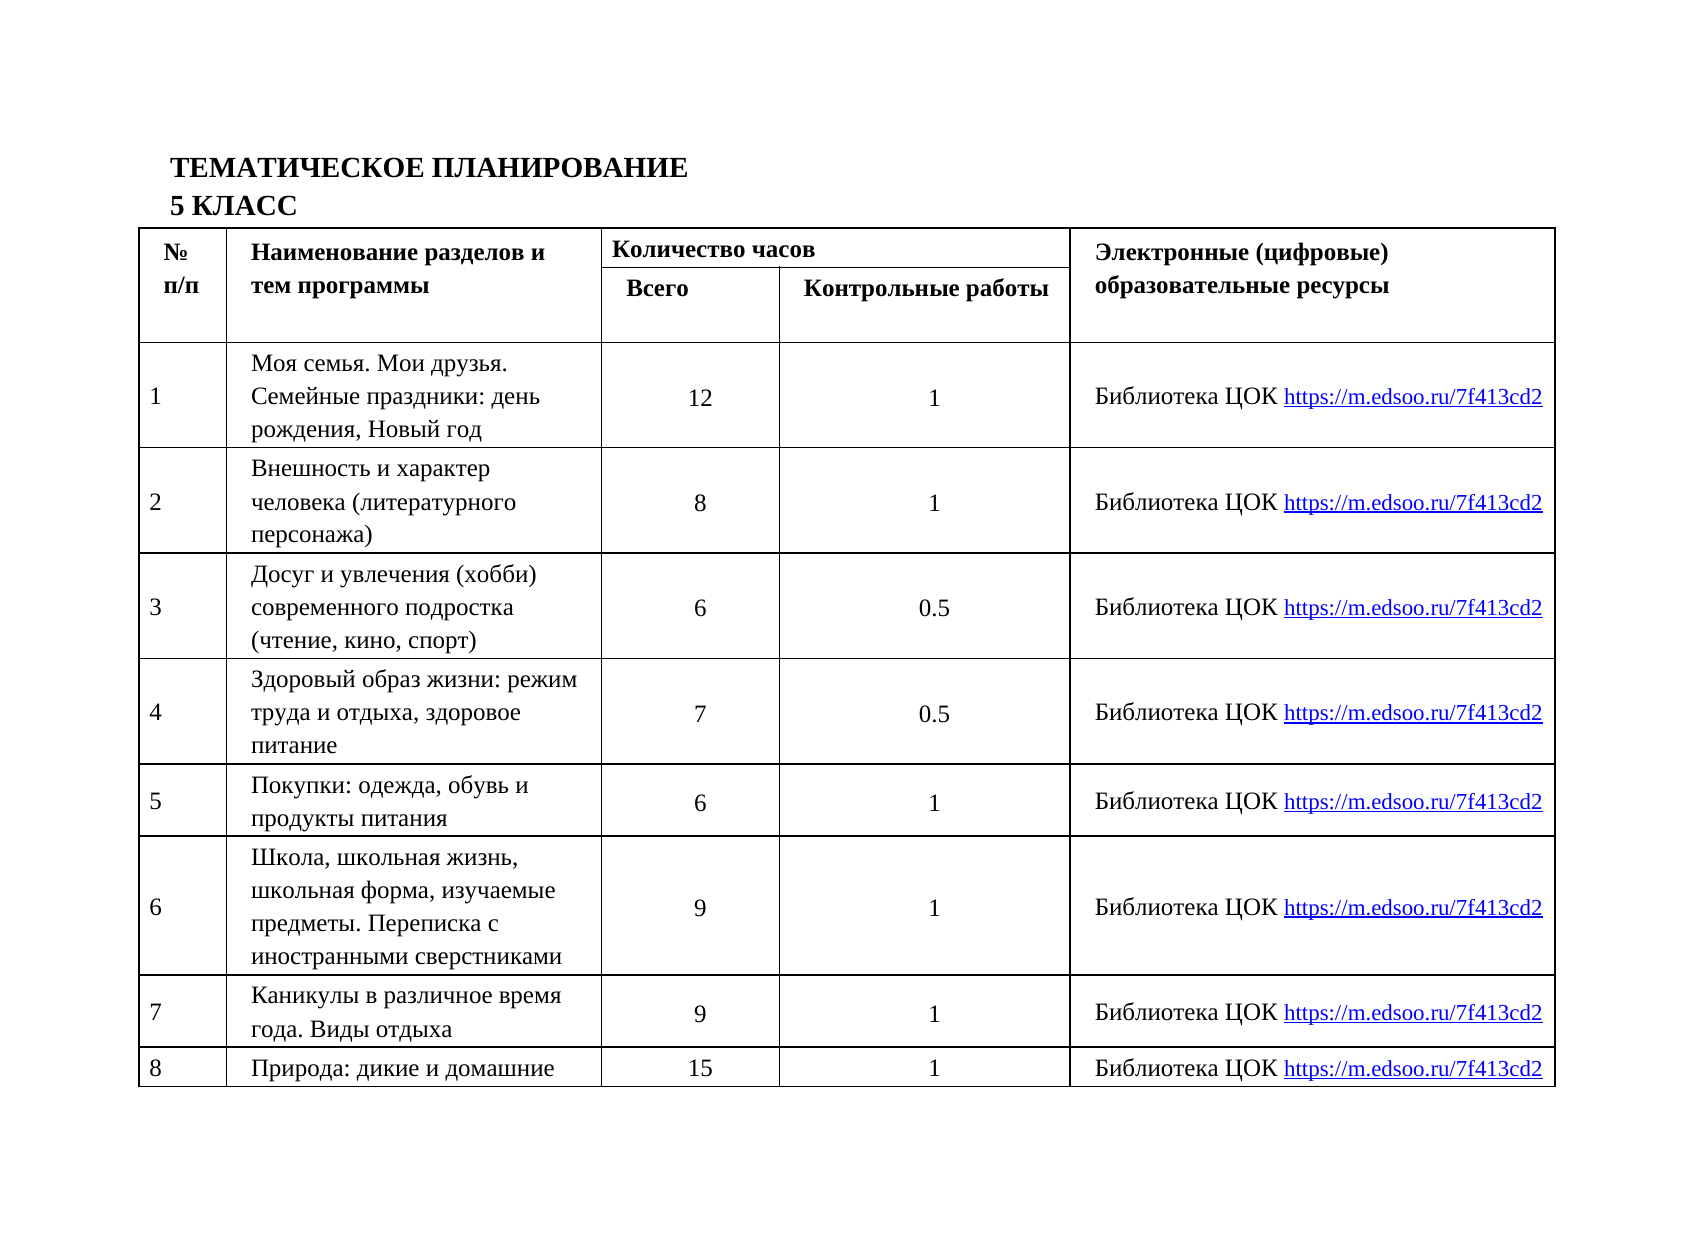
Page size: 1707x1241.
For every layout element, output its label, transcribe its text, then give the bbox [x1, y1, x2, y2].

text ТЕМАТИЧЕСКОЕ ПЛАНИРОВАНИЕ [162, 150, 1557, 183]
table_cell 12 [602, 343, 779, 447]
table_cell Библиотека ЦОК https://m.edsoo.ru/7f413cd2 [1071, 448, 1554, 552]
table_cell 2 [140, 448, 226, 552]
table_cell 6 [140, 837, 226, 974]
table_cell Библиотека ЦОК https://m.edsoo.ru/7f413cd2 [1071, 765, 1554, 835]
table_cell 5 [140, 765, 226, 835]
table_cell 8 [602, 448, 779, 552]
table_cell Каникулы в различное время года. Виды отдыха [227, 976, 601, 1046]
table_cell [227, 1048, 601, 1086]
table_cell 6 [602, 554, 779, 658]
table_header Количество часов [602, 229, 1069, 266]
table_cell Внешность и характер человека (литературного персонажа) [227, 448, 601, 552]
table_cell Библиотека ЦОК https://m.edsoo.ru/7f413cd2 [1071, 554, 1554, 658]
table_header Электронные (цифровые) образовательные ресурсы [1071, 229, 1554, 341]
table_cell 9 [602, 837, 779, 974]
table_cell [1071, 1048, 1554, 1086]
table_cell 7 [140, 976, 226, 1046]
table_cell Всего [602, 268, 779, 341]
table_cell 1 [780, 837, 1069, 974]
table_cell 7 [602, 659, 779, 763]
table_header Наименование разделов и тем программы [227, 229, 601, 341]
table_cell 1 [780, 448, 1069, 552]
table_cell 15 [602, 1048, 779, 1086]
table_cell 3 [140, 554, 226, 658]
table_cell Досуг и увлечения (хобби) современного подростка (чтение, кино, спорт) [227, 554, 601, 658]
table_cell Покупки: одежда, обувь и продукты питания [227, 765, 601, 835]
table_cell 6 [602, 765, 779, 835]
table_cell Школа, школьная жизнь, школьная форма, изучаемые предметы. Переписка с иностранными сверстниками [227, 837, 601, 974]
table_cell Библиотека ЦОК https://m.edsoo.ru/7f413cd2 [1071, 659, 1554, 763]
table_cell Контрольные работы [780, 268, 1069, 341]
table_cell 1 [780, 343, 1069, 447]
text 5 КЛАСС [162, 188, 1557, 222]
table_cell 1 [780, 765, 1069, 835]
table_cell Библиотека ЦОК https://m.edsoo.ru/7f413cd2 [1071, 343, 1554, 447]
table_header № п/п [140, 229, 226, 341]
table_cell 9 [602, 976, 779, 1046]
table_cell 1 [140, 343, 226, 447]
table_cell 0.5 [780, 554, 1069, 658]
table_cell 4 [140, 659, 226, 763]
table_cell 8 [140, 1048, 226, 1086]
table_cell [1071, 976, 1554, 1046]
table_cell Библиотека ЦОК https://m.edsoo.ru/7f413cd2 [1071, 837, 1554, 974]
table_cell 1 [780, 976, 1069, 1046]
table_cell Здоровый образ жизни: режим труда и отдыха, здоровое питание [227, 659, 601, 763]
table_cell 1 [780, 1048, 1069, 1086]
table_cell 0.5 [780, 659, 1069, 763]
table_cell Моя семья. Мои друзья. Семейные праздники: день рождения, Новый год [227, 343, 601, 447]
